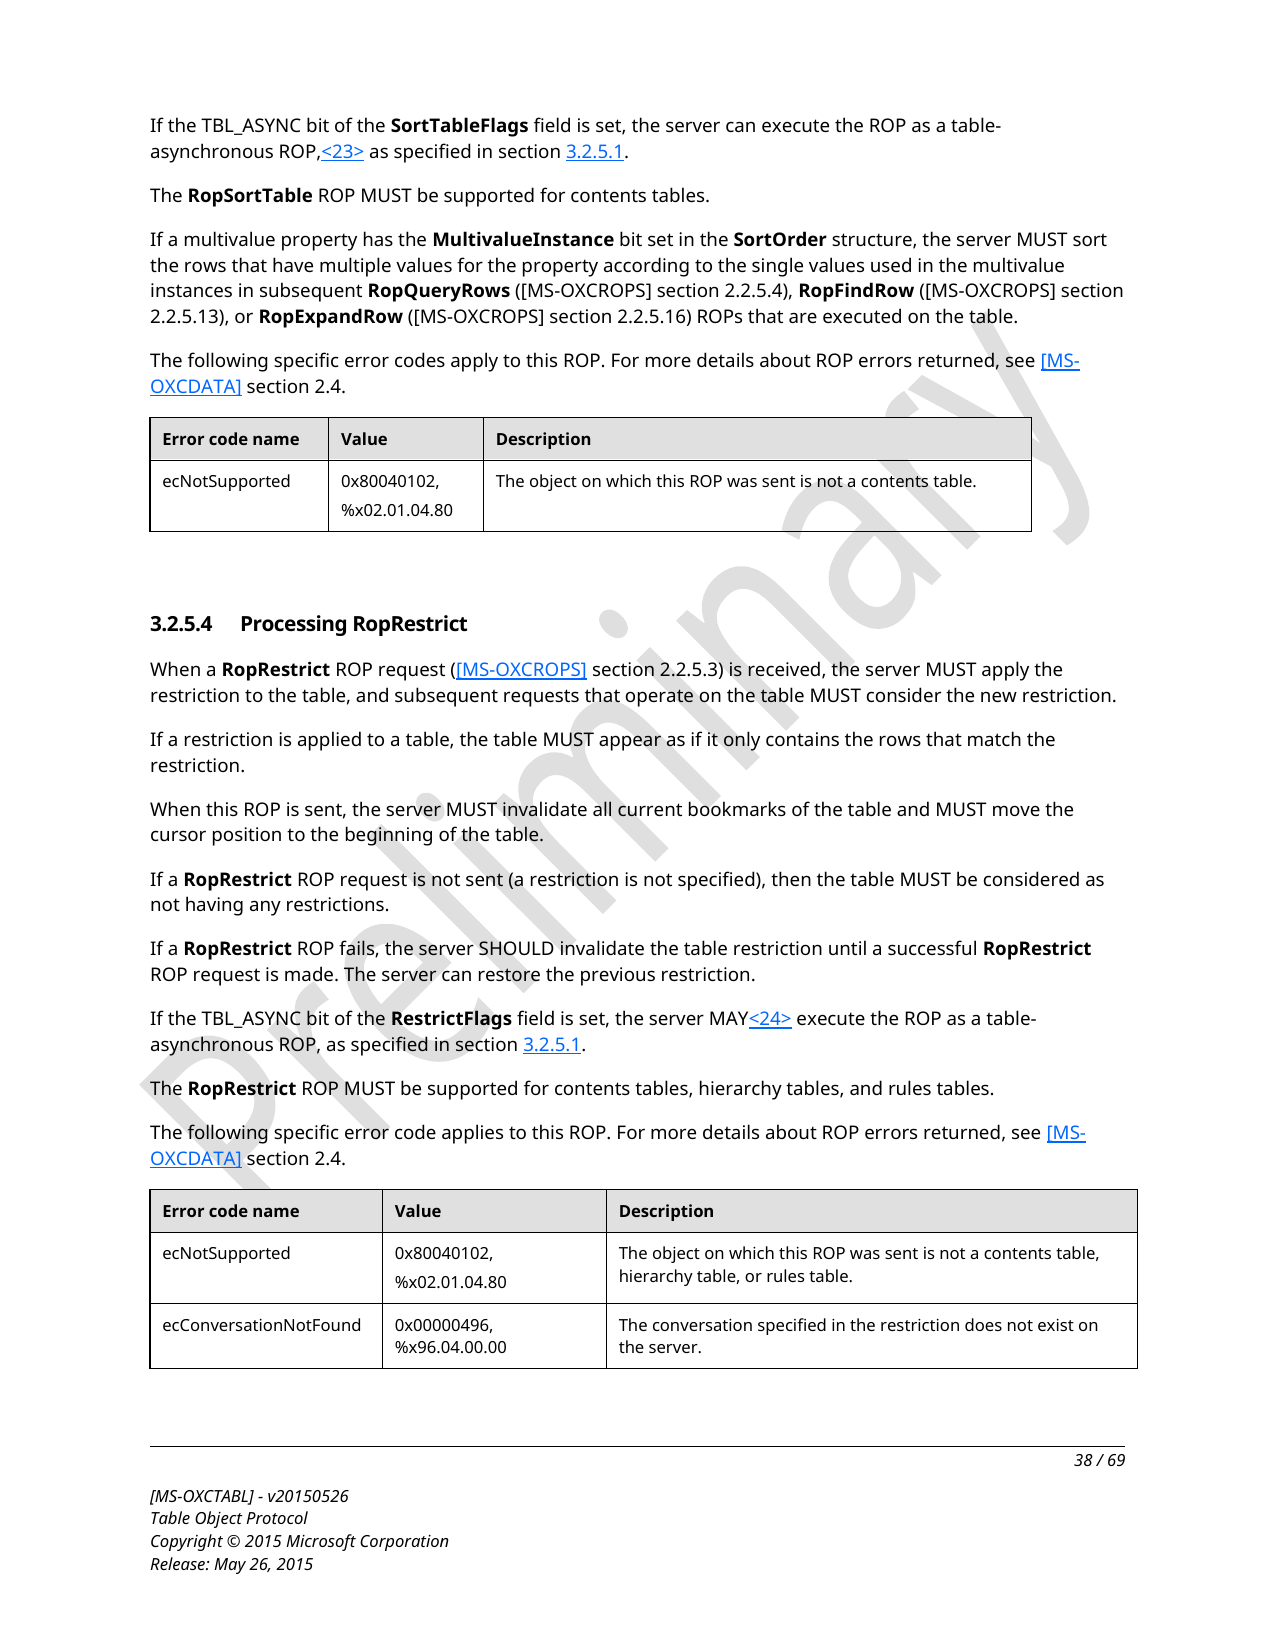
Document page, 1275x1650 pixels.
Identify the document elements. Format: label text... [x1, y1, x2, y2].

table_header Error code name [151, 418, 328, 459]
table_cell The object on which this ROP was sent is not a contents table. [484, 461, 1031, 531]
table_cell 0x00000496, %x96.04.00.00 [383, 1304, 606, 1368]
table_cell ecNotSupported [151, 1233, 382, 1303]
text When this ROP is sent, the server MUST invalidate all current bookmarks of the table and MUST move the cursor position to the beginning of the table. [150, 796, 1125, 847]
text If a restriction is applied to a table, the table MUST appear as if it only contains the rows that match the restriction. [150, 726, 1125, 777]
text The following specific error codes apply to this ROP. For more details about ROP errors returned, see [MS-OXCDATA] section 2.4. [150, 347, 1125, 398]
text If the TBL_ASYNC bit of the SortTableFlags field is set, the server can execute the ROP as a table-asynchronous ROP,<23> as specified in section 3.2.5.1. [150, 112, 1125, 163]
text If a multivalue property has the MultivalueInstance bit set in the SortOrder structure, the server MUST sort the rows that have multiple values for the property according to the single values used in the multivalue instances in subsequent RopQueryRows ([MS-OXCROPS] section 2.2.5.4), RopFindRow ([MS-OXCROPS] section 2.2.5.13), or RopExpandRow ([MS-OXCROPS] section 2.2.5.16) ROPs that are executed on the table. [150, 227, 1125, 329]
table_cell 0x80040102, %x02.01.04.80 [383, 1233, 606, 1303]
text When a RopRestrict ROP request ([MS-OXCROPS] section 2.2.5.3) is received, the server MUST apply the restriction to the table, and subsequent requests that operate on the table MUST consider the new restriction. [150, 657, 1125, 708]
table_cell ecConversationNotFound [151, 1304, 382, 1368]
text The following specific error code applies to this ROP. For more details about ROP errors returned, see [MS-OXCDATA] section 2.4. [150, 1119, 1125, 1171]
table_cell ecNotSupported [151, 461, 328, 531]
table_header Value [329, 418, 483, 459]
text If a RopRestrict ROP request is not sent (a restriction is not specified), then the table MUST be considered as not having any restrictions. [150, 866, 1125, 917]
text If a RopRestrict ROP fails, the server SHOULD invalidate the table restriction until a successful RopRestrict ROP request is made. The server can restore the previous restriction. [150, 936, 1125, 987]
table_header Description [484, 418, 1031, 459]
subtitle Processing RopRestrict [150, 609, 1125, 638]
text The RopRestrict ROP MUST be supported for contents tables, hierarchy tables, and rules tables. [150, 1075, 1125, 1101]
table_cell The object on which this ROP was sent is not a contents table, hierarchy table, or rules table. [607, 1233, 1137, 1303]
table_cell The conversation specified in the restriction does not exist on the server. [607, 1304, 1137, 1368]
table_header Value [383, 1190, 606, 1232]
table_cell 0x80040102, %x02.01.04.80 [329, 461, 483, 531]
table_header Description [607, 1190, 1137, 1232]
text The RopSortTable ROP MUST be supported for contents tables. [150, 182, 1125, 208]
table_header Error code name [151, 1190, 382, 1232]
text If the TBL_ASYNC bit of the RestrictFlags field is set, the server MAY<24> execute the ROP as a table-asynchronous ROP, as specified in section 3.2.5.1. [150, 1006, 1125, 1057]
